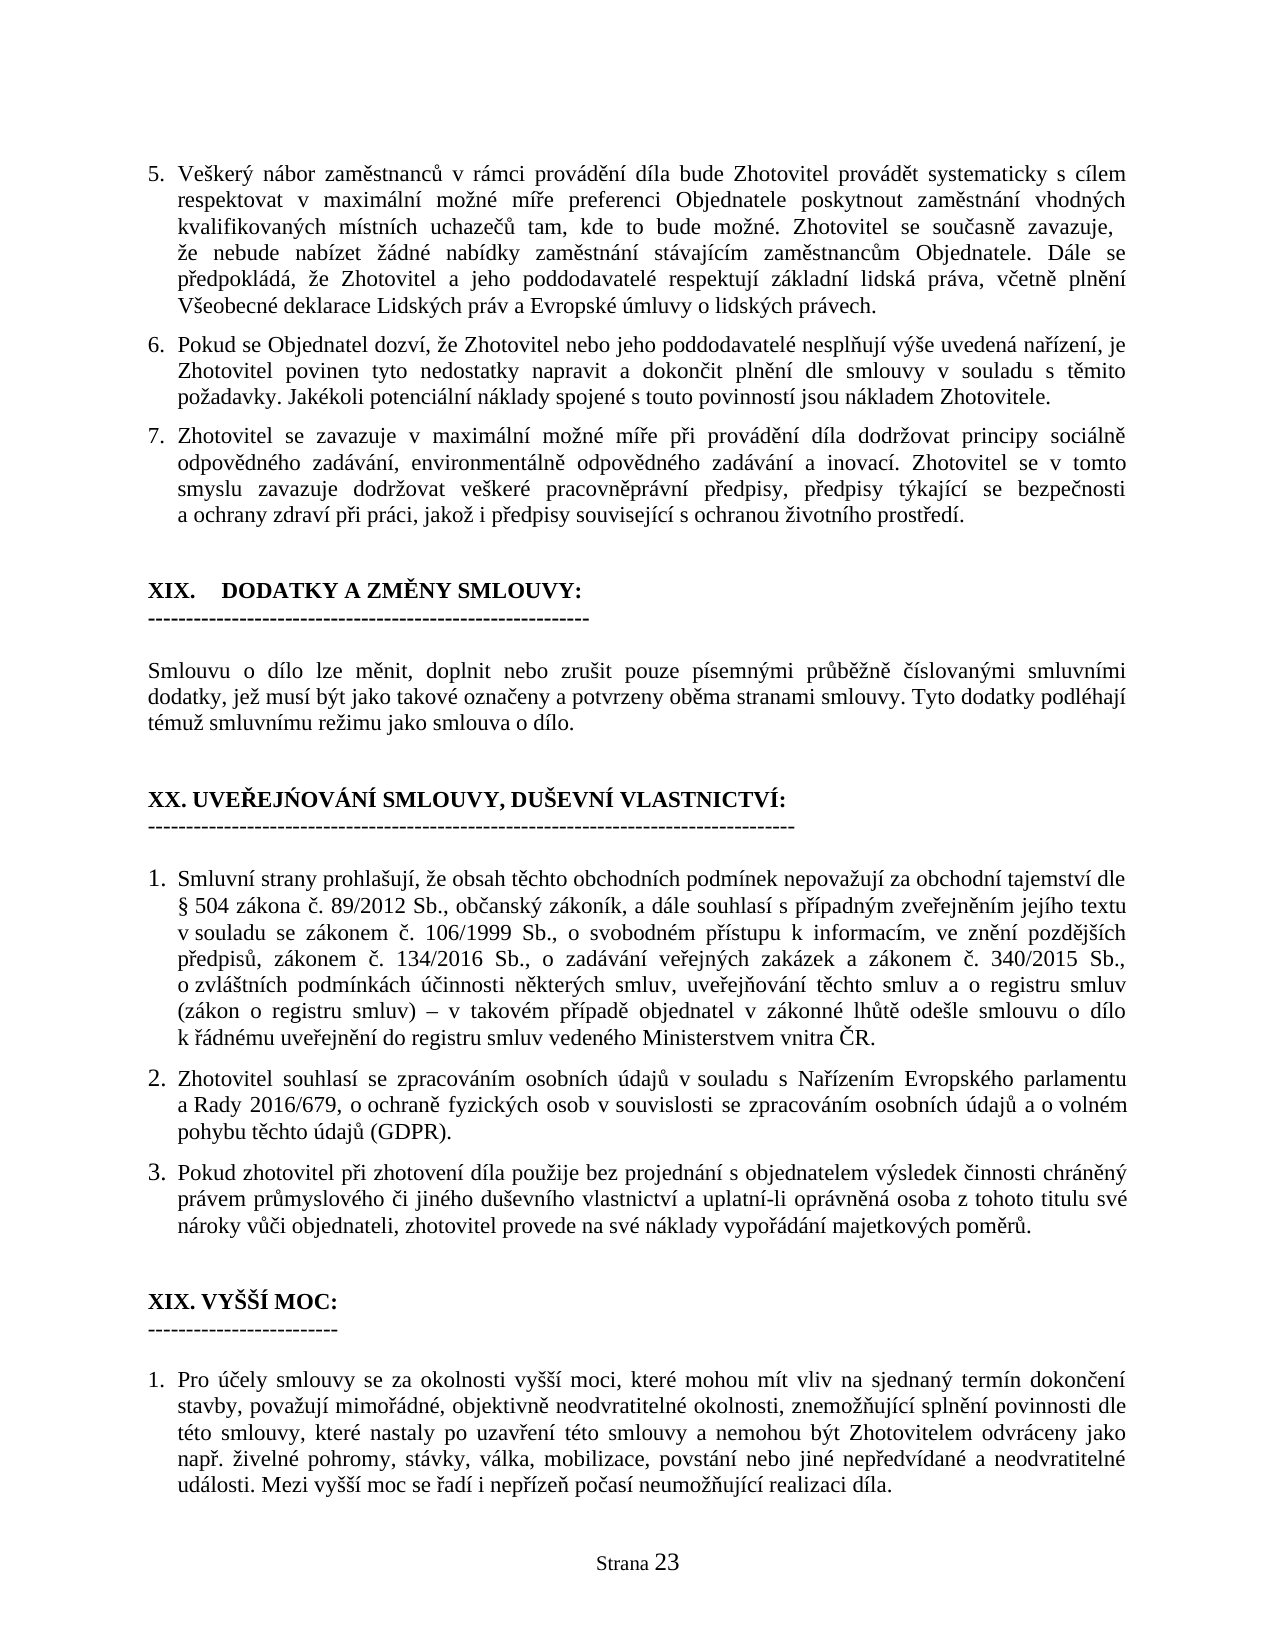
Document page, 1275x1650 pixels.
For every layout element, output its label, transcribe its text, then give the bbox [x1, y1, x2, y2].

list Pro účely smlouvy se za okolnosti vyšší moci, které mohou mít vliv na sjednaný termín dokončení stavby, považují mimořádné, objektivně neodvratitelné okolnosti, znemožňující splnění povinnosti dle této smlouvy, které nastaly po uzavření této smlouvy a nemohou být Zhotovitelem odvráceny jako např. živelné pohromy, stávky, válka, mobilizace, povstání nebo jiné nepředvídané a neodvratitelné události. Mezi vyšší moc se řadí i nepřízeň počasí neumožňující realizaci díla. [148, 1366, 1127, 1498]
list Pokud zhotovitel při zhotovení díla použije bez projednání s objednatelem výsledek činnosti chráněný právem průmyslového či jiného duševního vlastnictví a uplatní-li oprávněná osoba z tohoto titulu své nároky vůči objednateli, zhotovitel provede na své náklady vypořádání majetkových poměrů. [148, 1157, 1127, 1238]
subtitle Pokud se Objednatel dozví, že Zhotovitel nebo jeho poddodavatelé nesplňují výše uvedená nařízení, je Zhotovitel povinen tyto nedostatky napravit a dokončit plnění dle smlouvy v souladu s těmito požadavky. Jakékoli potenciální náklady spojené s touto povinností jsou nákladem Zhotovitele. [148, 331, 1127, 410]
text ------------------------- [148, 1314, 1127, 1341]
text Smlouvu o dílo lze měnit, doplnit nebo zrušit pouze písemnými průběžně číslovanými smluvními dodatky, jež musí být jako takové označeny a potvrzeny oběma stranami smlouvy. Tyto dodatky podléhají témuž smluvnímu režimu jako smlouva o dílo. [148, 657, 1127, 736]
text ------------------------------------------------------------------------------------- [148, 812, 1127, 838]
list Zhotovitel souhlasí se zpracováním osobních údajů v souladu s Nařízením Evropského parlamentu a Rady 2016/679, o ochraně fyzických osob v souvislosti se zpracováním osobních údajů a o volném pohybu těchto údajů (GDPR). [148, 1063, 1127, 1144]
subtitle Zhotovitel se zavazuje v maximální možné míře při provádění díla dodržovat principy sociálně odpovědného zadávání, environmentálně odpovědného zadávání a inovací. Zhotovitel se v tomto smyslu zavazuje dodržovat veškeré pracovněprávní předpisy, předpisy týkající se bezpečnosti a ochrany zdraví při práci, jakož i předpisy související s ochranou životního prostředí. [148, 422, 1127, 528]
subtitle XIX. VYŠŠÍ MOC: [148, 1288, 1127, 1314]
subtitle DODATKY A ZMĚNY SMLOUVY: [148, 578, 1127, 604]
subtitle Veškerý nábor zaměstnanců v rámci provádění díla bude Zhotovitel provádět systematicky s cílem respektovat v maximální možné míře preferenci Objednatele poskytnout zaměstnání vhodných kvalifikovaných místních uchazečů tam, kde to bude možné. Zhotovitel se současně zavazuje, že nebude nabízet žádné nabídky zaměstnání stávajícím zaměstnancům Objednatele. Dále se předpokládá, že Zhotovitel a jeho poddodavatelé respektují základní lidská práva, včetně plnění Všeobecné deklarace Lidských práv a Evropské úmluvy o lidských právech. [148, 160, 1127, 318]
list Smluvní strany prohlašují, že obsah těchto obchodních podmínek nepovažují za obchodní tajemství dle § 504 zákona č. 89/2012 Sb., občanský zákoník, a dále souhlasí s případným zveřejněním jejího textu v souladu se zákonem č. 106/1999 Sb., o svobodném přístupu k informacím, ve znění pozdějších předpisů, zákonem č. 134/2016 Sb., o zadávání veřejných zakázek a zákonem č. 340/2015 Sb., o zvláštních podmínkách účinnosti některých smluv, uveřejňování těchto smluv a o registru smluv (zákon o registru smluv) – v takovém případě objednatel v zákonné lhůtě odešle smlouvu o dílo k řádnému uveřejnění do registru smluv vedeného Ministerstvem vnitra ČR. [148, 863, 1127, 1050]
text ---------------------------------------------------------- [148, 604, 1127, 630]
subtitle XX. UVEŘEJŃOVÁNÍ SMLOUVY, DUŠEVNÍ VLASTNICTVÍ: [148, 786, 1127, 812]
